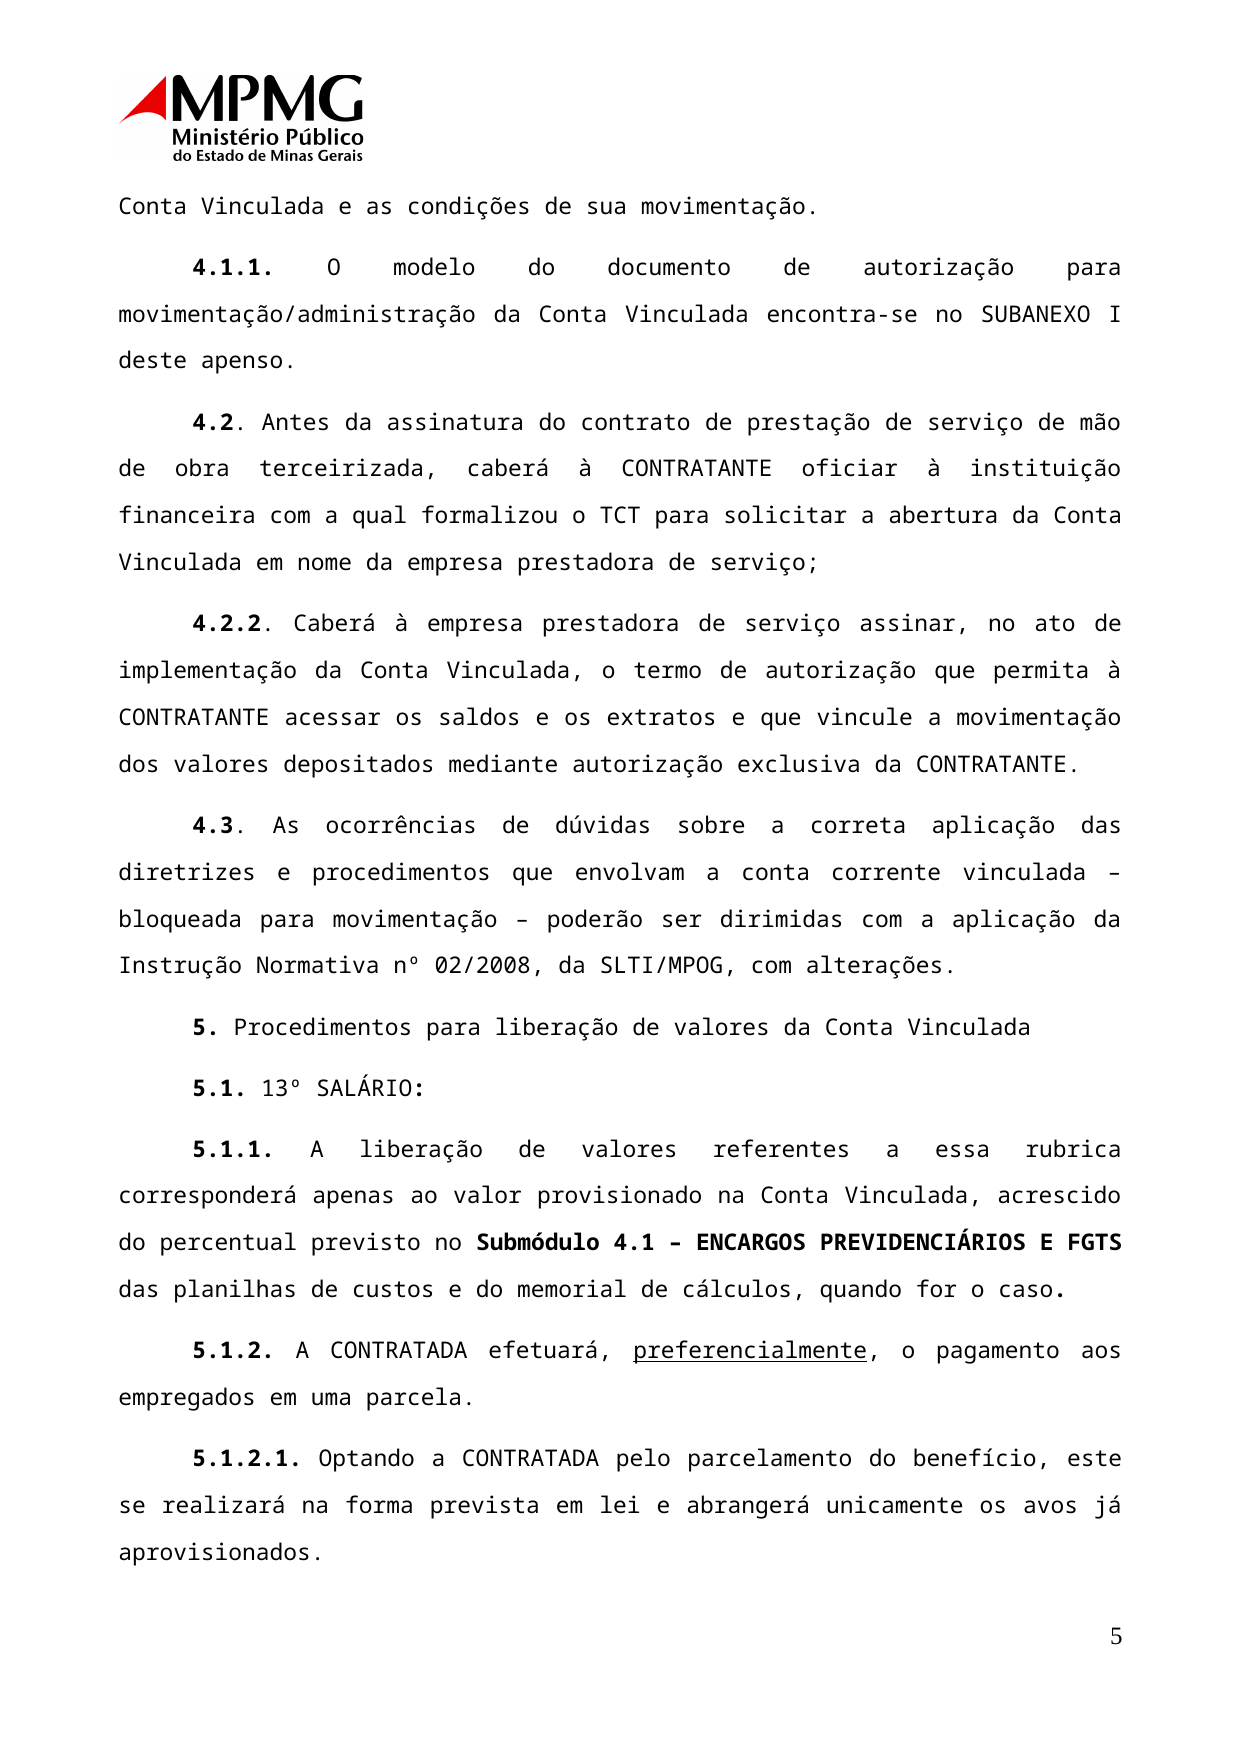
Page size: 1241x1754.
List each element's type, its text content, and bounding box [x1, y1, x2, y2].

picture [118, 75, 364, 161]
text 5.1.2.1. Optando a CONTRATADA pelo parcelamento do benefício, este se realizará na forma prevista em lei e abrangerá unicamente os avos já aprovisionados. [118, 1442, 1122, 1567]
text 5.1.2. A CONTRATADA efetuará, preferencialmente, o pagamento aos empregados em uma parcela. [118, 1334, 1122, 1412]
text 4.3. As ocorrências de dúvidas sobre a correta aplicação das diretrizes e procedimentos que envolvam a conta corrente vinculada – bloqueada para movimentação – poderão ser dirimidas com a aplicação da Instrução Normativa nº 02/2008, da SLTI/MPOG, com alterações. [118, 809, 1122, 981]
text 5.1.1. A liberação de valores referentes a essa rubrica corresponderá apenas ao valor provisionado na Conta Vinculada, acrescido do percentual previsto no Submódulo 4.1 – ENCARGOS PREVIDENCIÁRIOS E FGTS das planilhas de custos e do memorial de cálculos, quando for o caso. [118, 1133, 1122, 1304]
text 4.1.1. O modelo do documento de autorização para movimentação/administração da Conta Vinculada encontra-se no SUBANEXO I deste apenso. [118, 251, 1122, 376]
text 5.1. 13º SALÁRIO: [118, 1072, 1122, 1103]
text 5. Procedimentos para liberação de valores da Conta Vinculada [118, 1011, 1122, 1042]
text 4.2. Antes da assinatura do contrato de prestação de serviço de mão de obra terceirizada, caberá à CONTRATANTE oficiar à instituição financeira com a qual formalizou o TCT para solicitar a abertura da Conta Vinculada em nome da empresa prestadora de serviço; [118, 406, 1122, 577]
text 4.2.2. Caberá à empresa prestadora de serviço assinar, no ato de implementação da Conta Vinculada, o termo de autorização que permita à CONTRATANTE acessar os saldos e os extratos e que vincule a movimentação dos valores depositados mediante autorização exclusiva da CONTRATANTE. [118, 607, 1122, 779]
